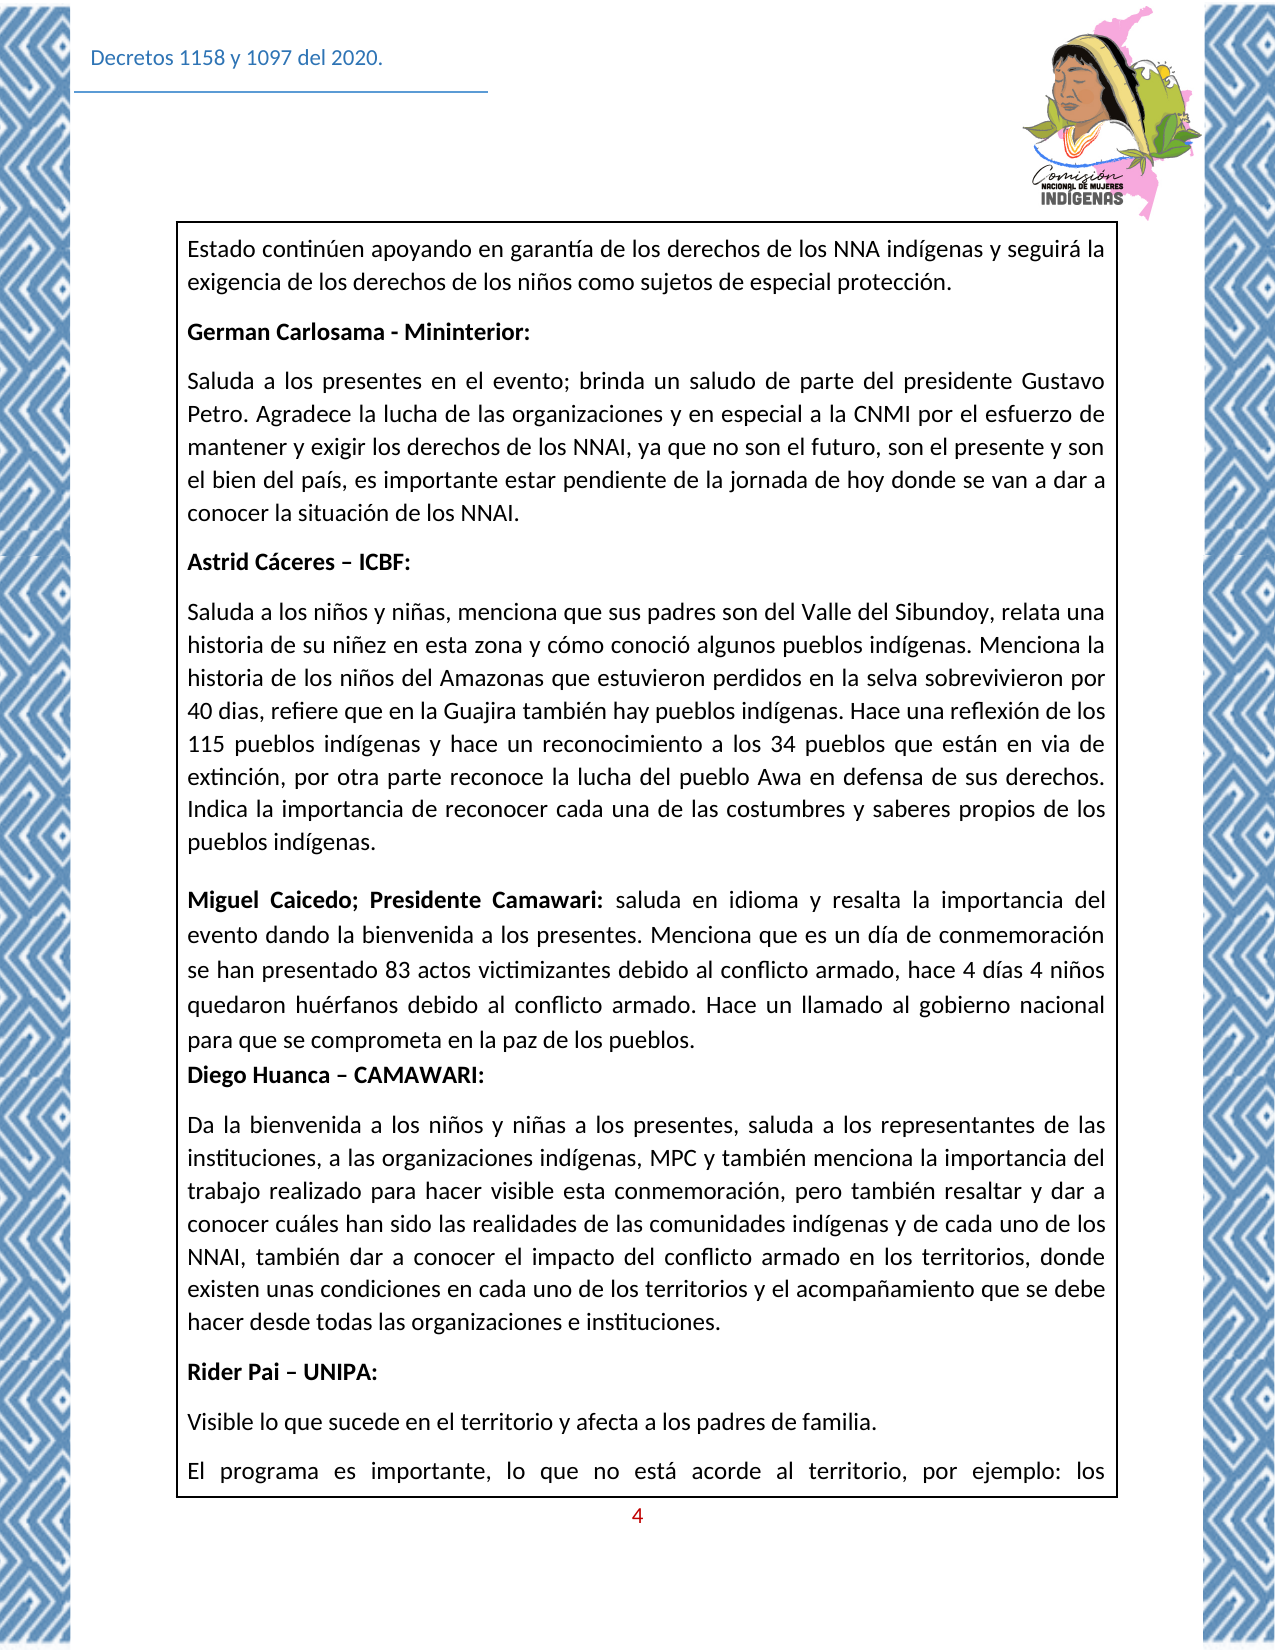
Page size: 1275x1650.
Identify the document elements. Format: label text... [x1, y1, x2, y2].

picture [1022, 6, 1202, 221]
